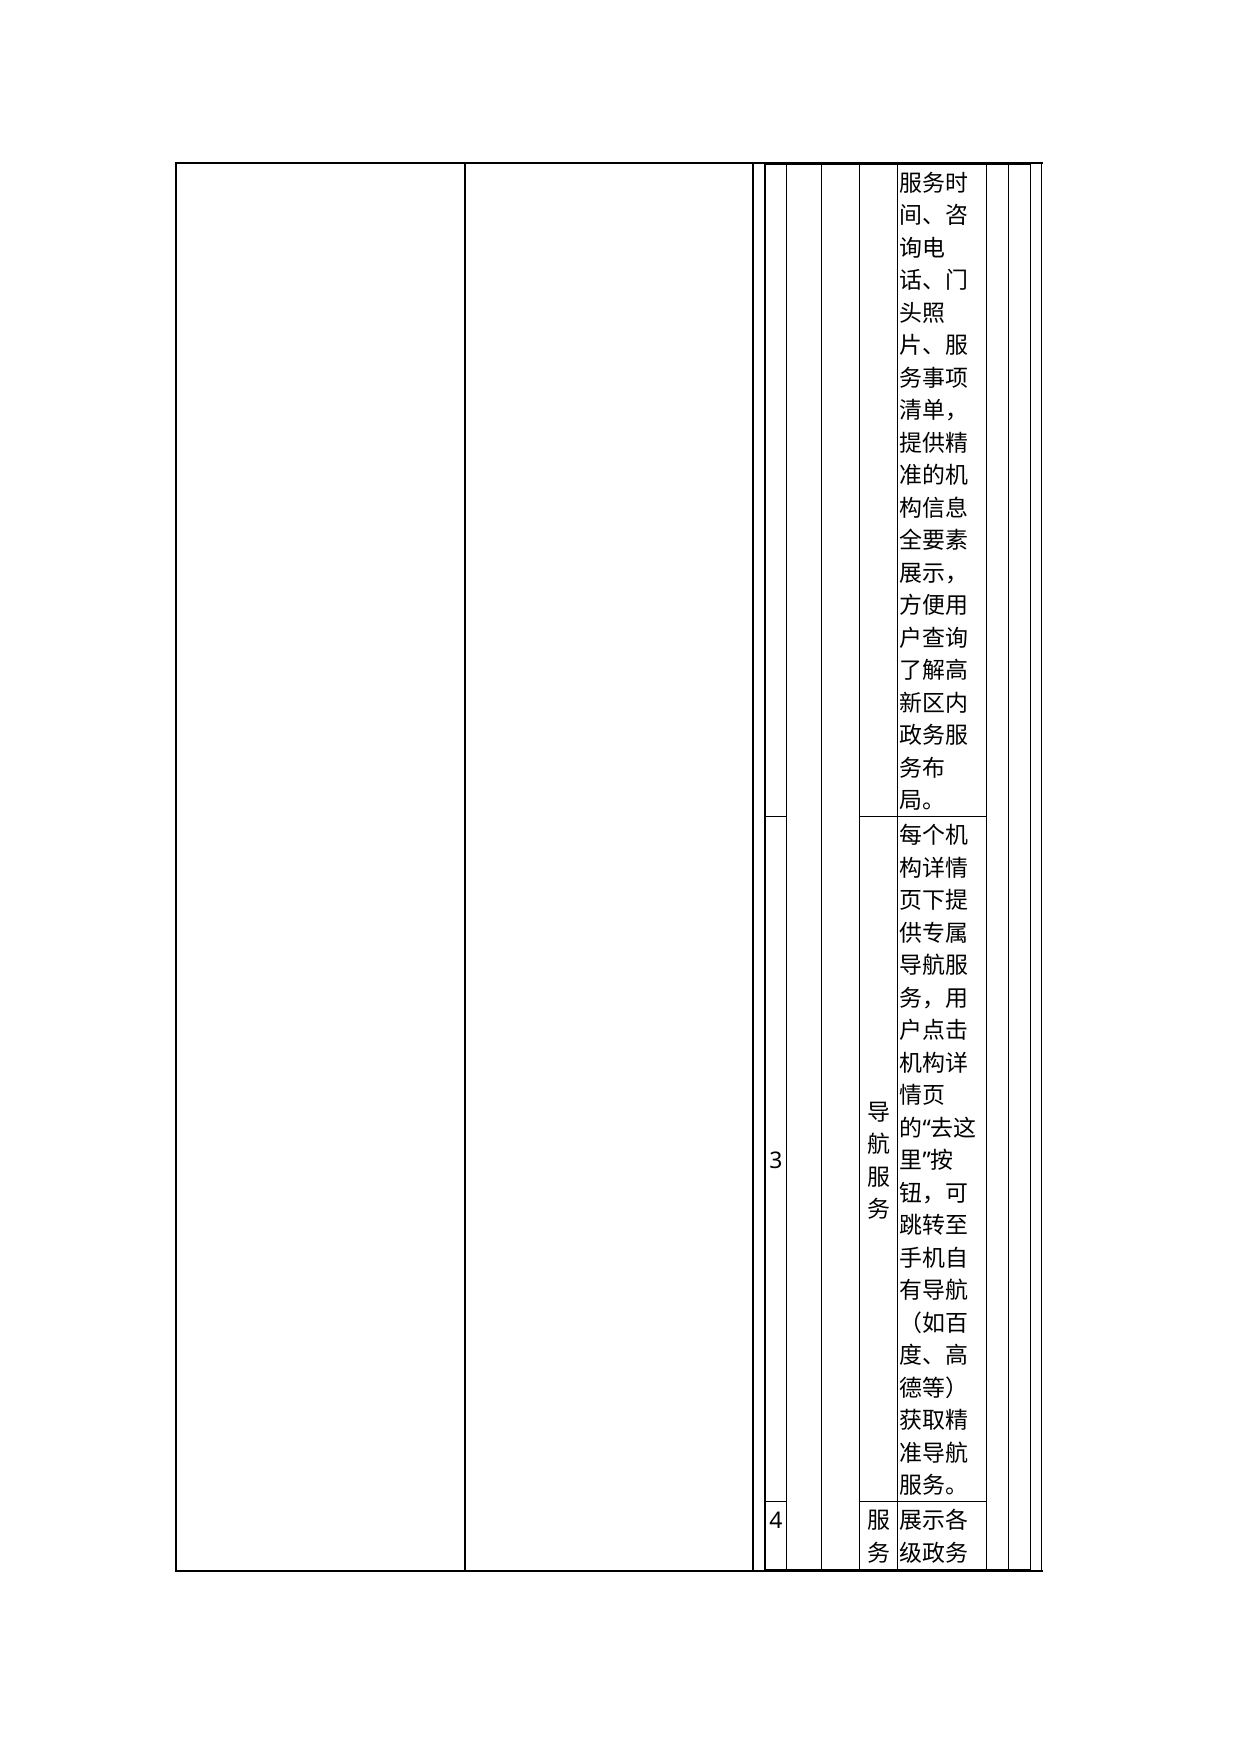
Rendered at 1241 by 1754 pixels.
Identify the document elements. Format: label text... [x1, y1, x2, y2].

table_cell 1 [177, 164, 464, 1570]
table_cell [766, 1502, 786, 1569]
table_cell [1031, 164, 1041, 1570]
table_cell [898, 165, 986, 816]
table_cell [987, 165, 1008, 1569]
table_cell [898, 817, 986, 1501]
table_cell [766, 817, 786, 1501]
table_cell [466, 164, 752, 1570]
table_cell [754, 164, 764, 1570]
table_cell [860, 165, 897, 816]
table_cell [860, 817, 897, 1501]
table_cell [787, 165, 821, 1569]
table_cell [822, 165, 859, 1569]
table_cell [898, 1502, 986, 1569]
table_cell [766, 165, 786, 816]
table_cell [1009, 165, 1030, 1569]
table_cell [860, 1502, 897, 1569]
